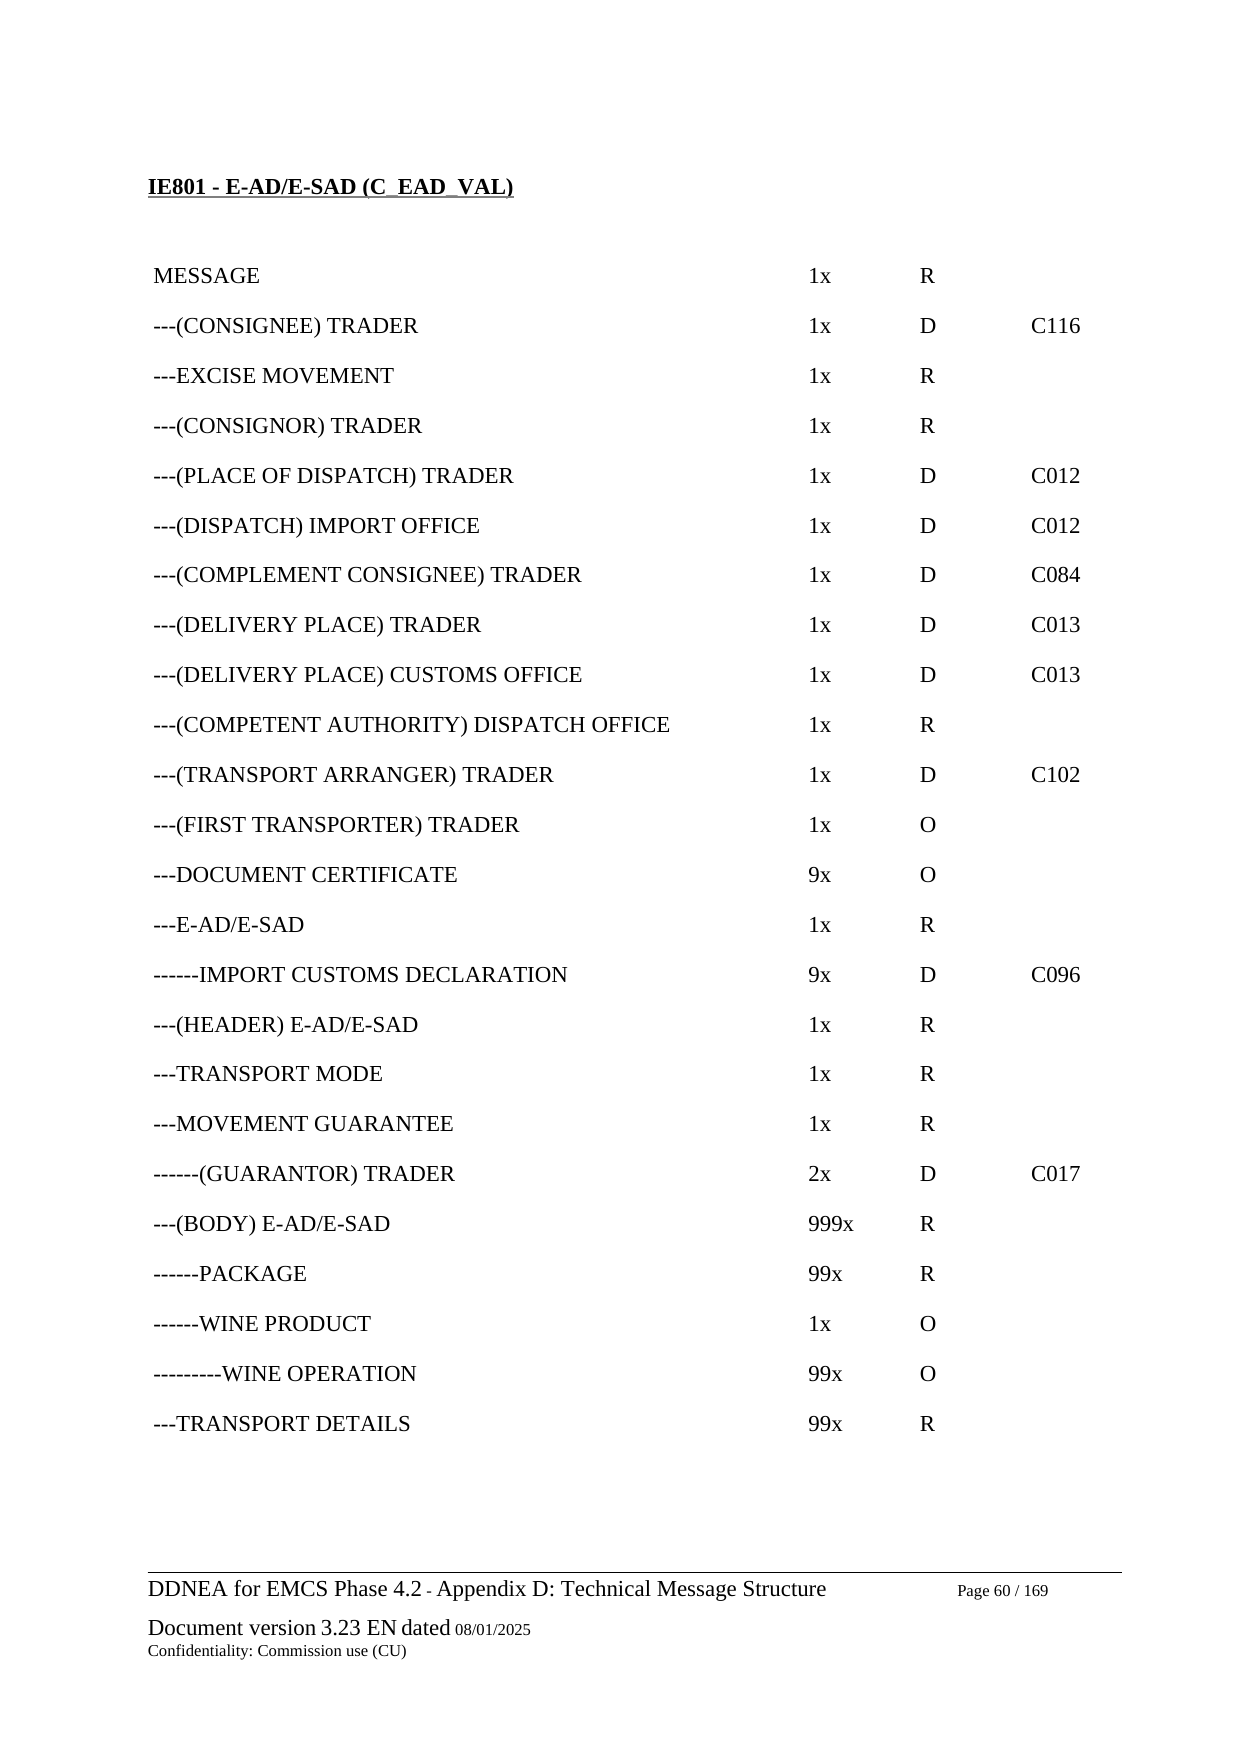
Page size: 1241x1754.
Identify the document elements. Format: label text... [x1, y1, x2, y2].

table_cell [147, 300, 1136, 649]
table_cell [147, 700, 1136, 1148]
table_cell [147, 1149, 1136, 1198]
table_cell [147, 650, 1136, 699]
subtitle IE801 - E-AD/E-SAD (C_EAD_VAL) [148, 173, 1122, 199]
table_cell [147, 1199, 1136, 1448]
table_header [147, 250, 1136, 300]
